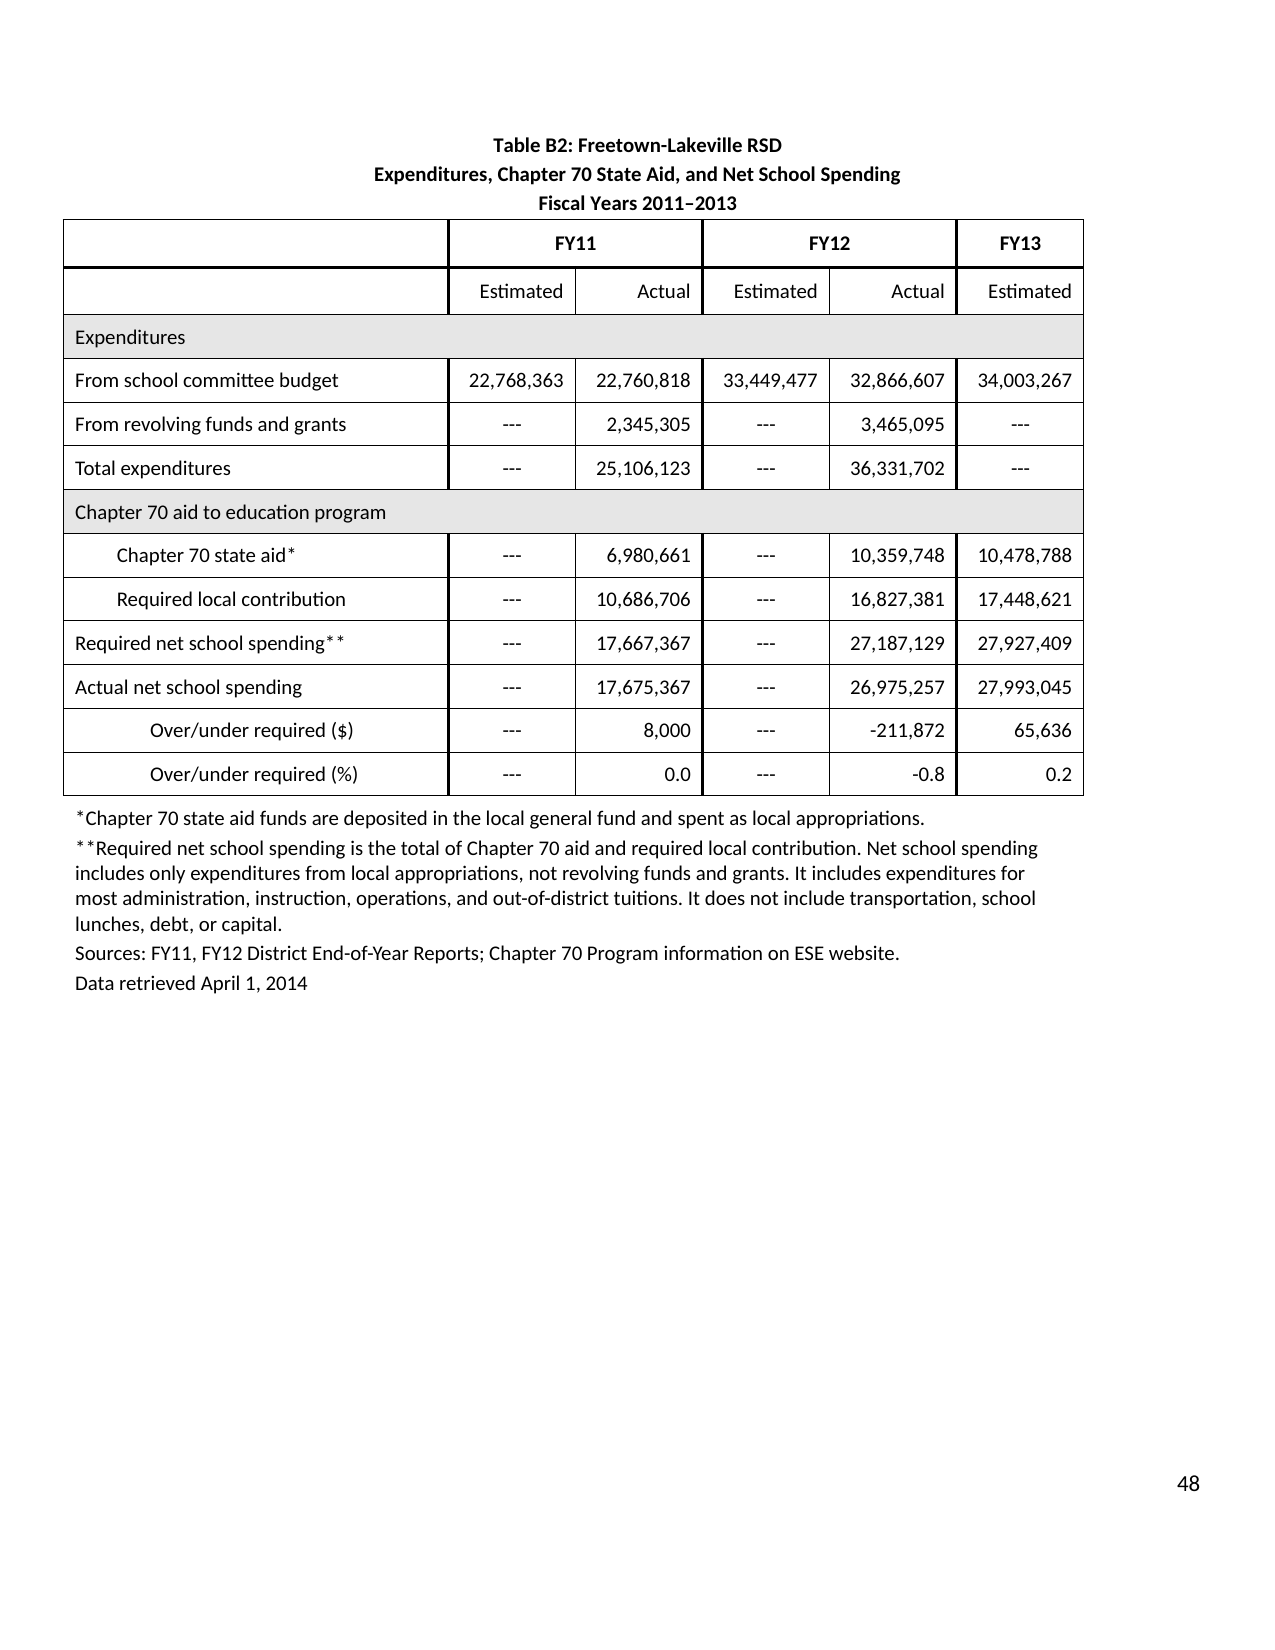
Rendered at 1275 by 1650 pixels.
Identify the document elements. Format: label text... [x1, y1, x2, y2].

table_cell Actual [830, 269, 955, 314]
table_cell Chapter 70 state aid* [64, 534, 447, 577]
table_cell Expenditures [64, 315, 1083, 358]
table_cell 17,667,367 [576, 621, 701, 664]
table_cell --- [704, 665, 829, 708]
table_cell --- [704, 446, 829, 489]
table_cell 0.0 [576, 753, 701, 795]
table_cell 26,975,257 [830, 665, 955, 708]
table_cell Over/under required (%) [64, 753, 447, 795]
table_cell 34,003,267 [958, 359, 1083, 402]
table_header FY11 [450, 220, 701, 266]
table_cell --- [704, 578, 829, 620]
table_cell --- [450, 578, 575, 620]
table_cell 8,000 [576, 709, 701, 752]
table_cell 2,345,305 [576, 403, 701, 445]
table_cell 10,478,788 [958, 534, 1083, 577]
table_cell 17,448,621 [958, 578, 1083, 620]
table_cell 27,927,409 [958, 621, 1083, 664]
table_cell From revolving funds and grants [64, 403, 447, 445]
table_cell --- [704, 403, 829, 445]
table_header FY12 [704, 220, 955, 266]
table_cell 10,359,748 [830, 534, 955, 577]
table_cell --- [450, 753, 575, 795]
table_cell 22,768,363 [450, 359, 575, 402]
table_cell 17,675,367 [576, 665, 701, 708]
table_cell 32,866,607 [830, 359, 955, 402]
table_cell -0.8 [830, 753, 955, 795]
table_cell Actual net school spending [64, 665, 447, 708]
table_cell --- [450, 403, 575, 445]
table_cell Over/under required ($) [64, 709, 447, 752]
table_cell *Chapter 70 state aid funds are deposited in the local general fund and spent as local appropriations. **Required net school spending is the total of Chapter 70 aid and required local contribution. Net school spending includes only expenditures from local appropriations, not revolving funds and grants. It includes expenditures for most administration, instruction, operations, and out-of-district tuitions. It does not include transportation, school lunches, debt, or capital. Sources: FY11, FY12 District End-of-Year Reports; Chapter 70 Program information on ESE website. Data retrieved April 1, 2014 [63, 796, 1084, 1004]
table_cell Required local contribution [64, 578, 447, 620]
text Table B2: Freetown-Lakeville RSD [75, 132, 1200, 157]
table_cell Required net school spending** [64, 621, 447, 664]
table_cell From school committee budget [64, 359, 447, 402]
table_cell 6,980,661 [576, 534, 701, 577]
table_cell --- [450, 446, 575, 489]
table_cell --- [704, 709, 829, 752]
table_cell 65,636 [958, 709, 1083, 752]
table_cell --- [450, 665, 575, 708]
table_header [64, 220, 447, 266]
table_cell 27,993,045 [958, 665, 1083, 708]
table_cell Chapter 70 aid to education program [64, 490, 1083, 533]
table_header FY13 [958, 220, 1083, 266]
table_cell 25,106,123 [576, 446, 701, 489]
table_cell --- [450, 621, 575, 664]
table_cell 33,449,477 [704, 359, 829, 402]
table_cell 3,465,095 [830, 403, 955, 445]
table_cell Estimated [704, 269, 829, 314]
table_cell Actual [576, 269, 701, 314]
table_cell Estimated [450, 269, 575, 314]
table_cell --- [704, 534, 829, 577]
table_cell 0.2 [958, 753, 1083, 795]
table_cell --- [704, 753, 829, 795]
table_cell -211,872 [830, 709, 955, 752]
table_cell --- [450, 534, 575, 577]
table_cell 16,827,381 [830, 578, 955, 620]
table_cell [64, 269, 447, 314]
table_cell Total expenditures [64, 446, 447, 489]
table_cell 22,760,818 [576, 359, 701, 402]
text Expenditures, Chapter 70 State Aid, and Net School Spending [75, 161, 1200, 186]
table_cell 36,331,702 [830, 446, 955, 489]
table_cell --- [450, 709, 575, 752]
table_cell --- [958, 446, 1083, 489]
text Fiscal Years 2011–2013 [75, 190, 1200, 216]
table_cell --- [958, 403, 1083, 445]
table_cell 27,187,129 [830, 621, 955, 664]
table_cell --- [704, 621, 829, 664]
table_cell Estimated [958, 269, 1083, 314]
table_cell 10,686,706 [576, 578, 701, 620]
